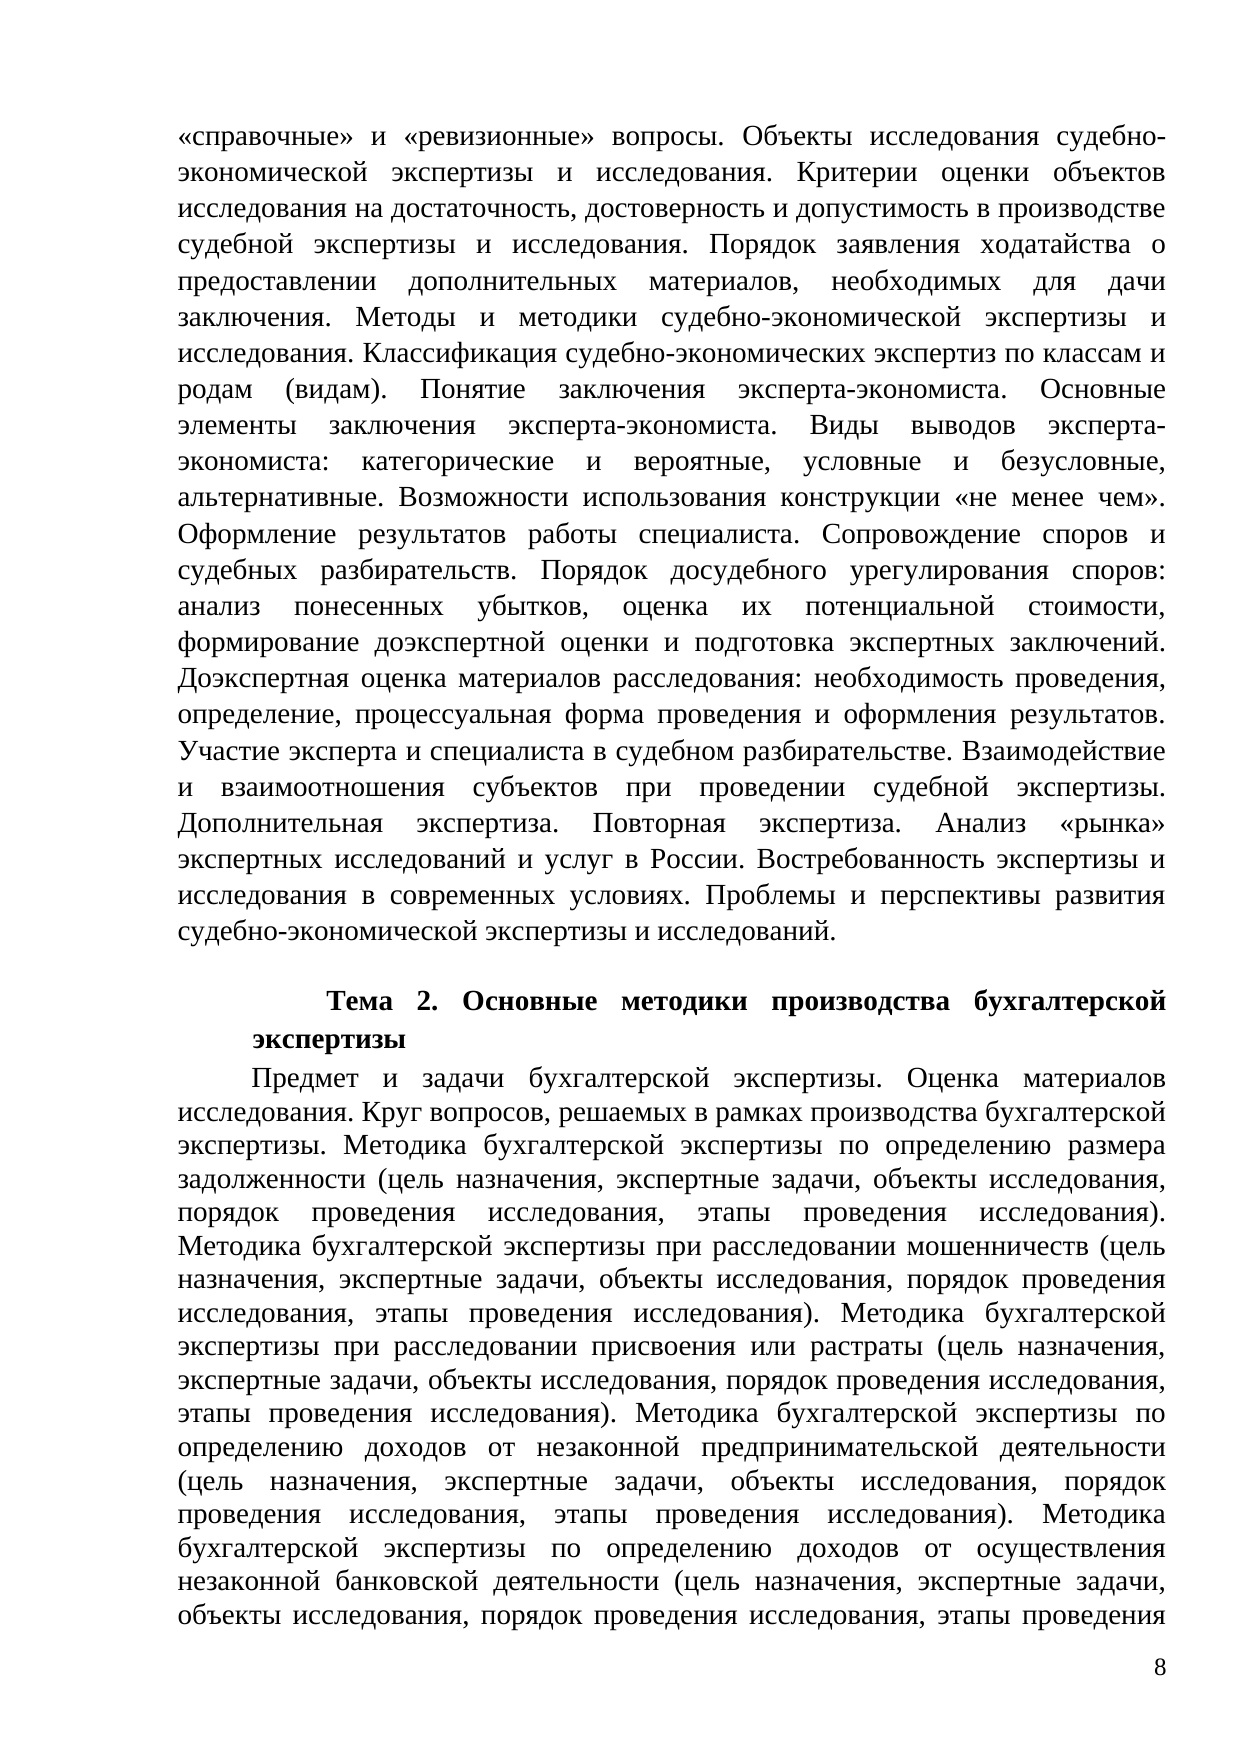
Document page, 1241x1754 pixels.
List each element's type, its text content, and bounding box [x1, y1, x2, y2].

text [177, 1060, 1167, 1630]
list Тема 2. Основные методики производства бухгалтерской экспертизы [252, 983, 1167, 1055]
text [177, 118, 1167, 947]
